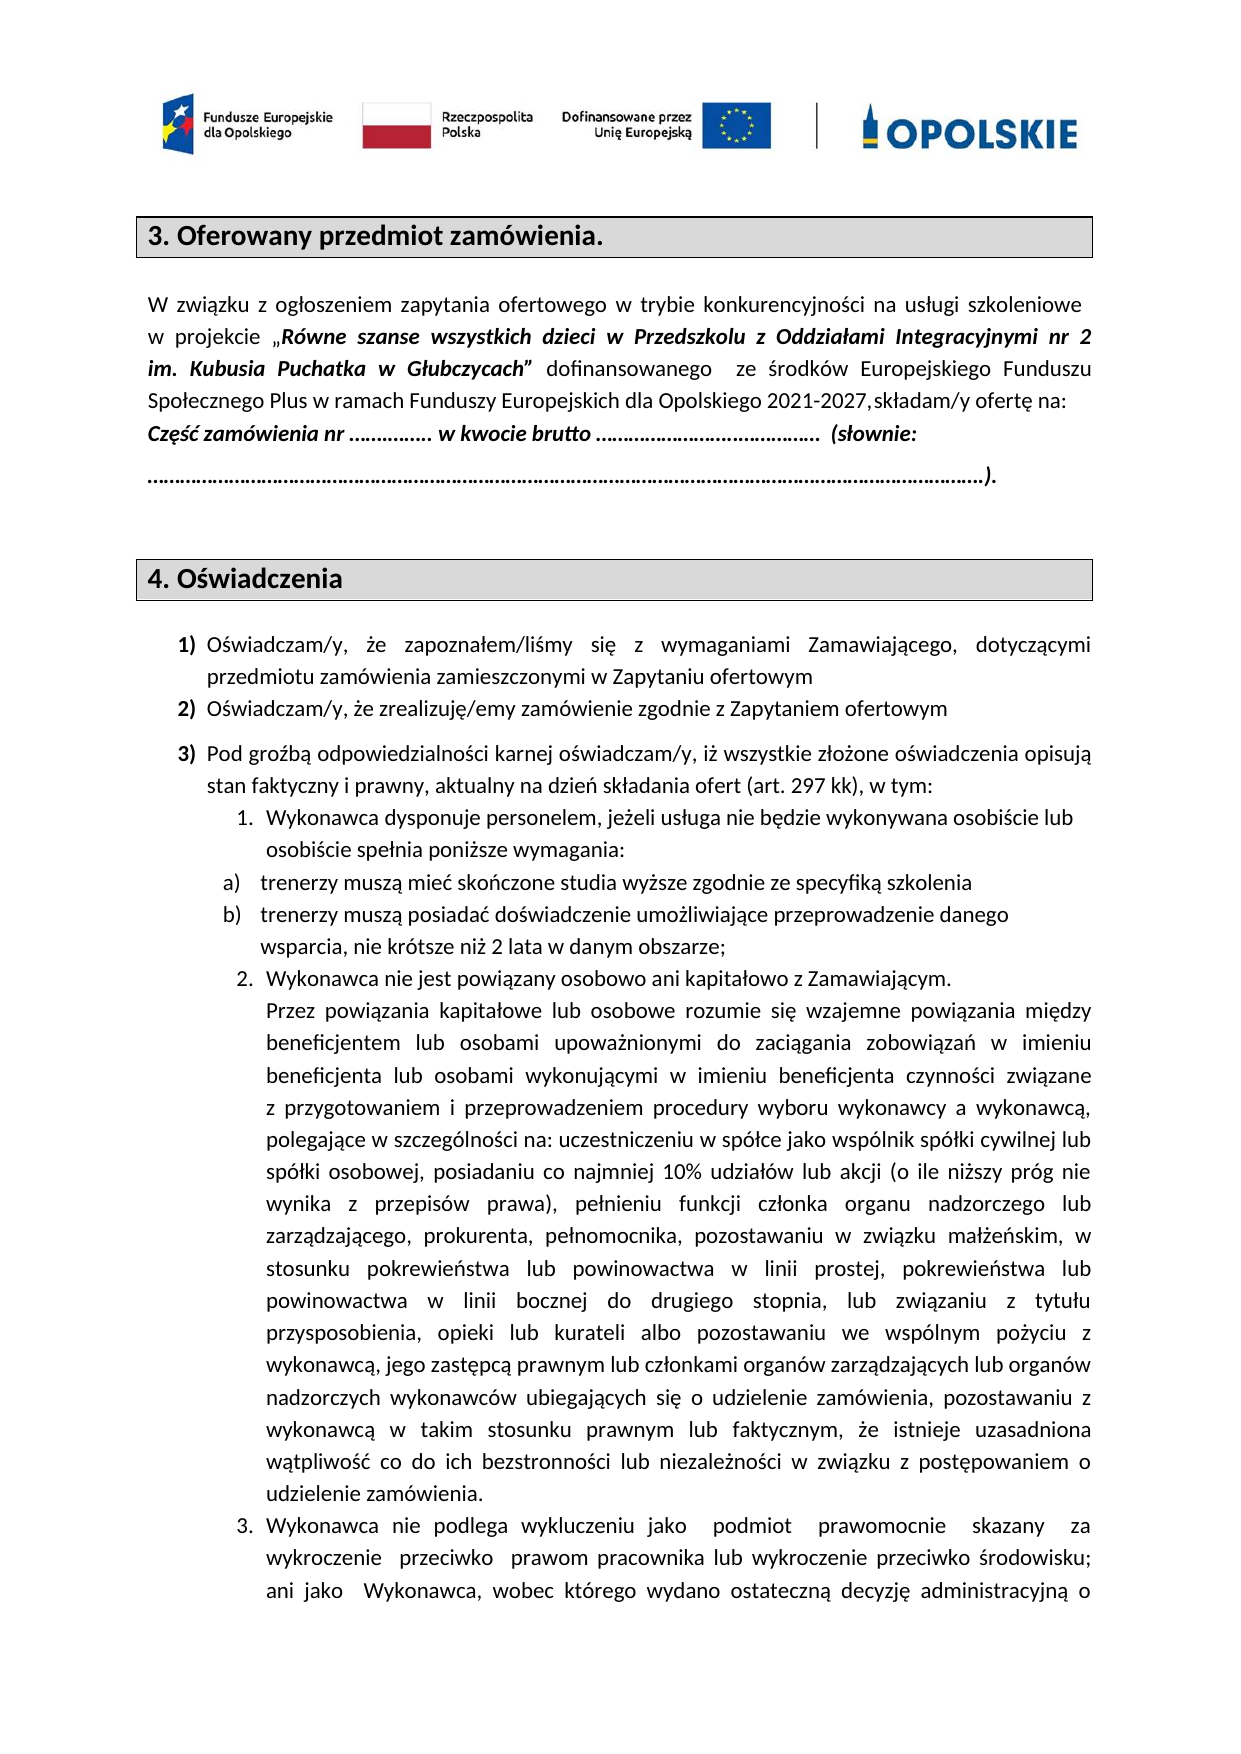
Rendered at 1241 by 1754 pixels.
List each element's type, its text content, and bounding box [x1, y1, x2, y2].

list Przez powiązania kapitałowe lub osobowe rozumie się wzajemne powiązania między beneficjentem lub osobami upoważnionymi do zaciągania zobowiązań w imieniu beneficjenta lub osobami wykonującymi w imieniu beneficjenta czynności związane z przygotowaniem i przeprowadzeniem procedury wyboru wykonawcy a wykonawcą, polegające w szczególności na: uczestniczeniu w spółce jako wspólnik spółki cywilnej lub spółki osobowej, posiadaniu co najmniej 10% udziałów lub akcji (o ile niższy próg nie wynika z przepisów prawa), pełnieniu funkcji członka organu nadzorczego lub zarządzającego, prokurenta, pełnomocnika, pozostawaniu w związku małżeńskim, w stosunku pokrewieństwa lub powinowactwa w linii prostej, pokrewieństwa lub powinowactwa w linii bocznej do drugiego stopnia, lub związaniu z tytułu przysposobienia, opieki lub kurateli albo pozostawaniu we wspólnym pożyciu z wykonawcą, jego zastępcą prawnym lub członkami organów zarządzających lub organów nadzorczych wykonawców ubiegających się o udzielenie zamówienia, pozostawaniu z wykonawcą w takim stosunku prawnym lub faktycznym, że istnieje uzasadniona wątpliwość co do ich bezstronności lub niezależności w związku z postępowaniem o udzielenie zamówienia. [266, 996, 1093, 1507]
list Wykonawca nie jest powiązany osobowo ani kapitałowo z Zamawiającym. [236, 964, 1093, 992]
table_header Oferowany przedmiot zamówienia. [137, 218, 1092, 257]
list Pod groźbą odpowiedzialności karnej oświadczam/y, iż wszystkie złożone oświadczenia opisują stan faktyczny i prawny, aktualny na dzień składania ofert (art. 297 kk), w tym: [177, 739, 1093, 799]
list trenerzy muszą posiadać doświadczenie umożliwiające przeprowadzenie danego wsparcia, nie krótsze niż 2 lata w danym obszarze; [223, 900, 1093, 960]
table_header Oświadczenia [137, 560, 1092, 599]
list Wykonawca dysponuje personelem, jeżeli usługa nie będzie wykonywana osobiście lub osobiście spełnia poniższe wymagania: [236, 803, 1093, 863]
picture [147, 73, 1093, 171]
list Oświadczam/y, że zapoznałem/liśmy się z wymaganiami Zamawiającego, dotyczącymi przedmiotu zamówienia zamieszczonymi w Zapytaniu ofertowym [177, 630, 1093, 690]
text W związku z ogłoszeniem zapytania ofertowego w trybie konkurencyjności na usługi szkoleniowe w projekcie „Równe szanse wszystkich dzieci w Przedszkolu z Oddziałami Integracyjnymi nr 2 im. Kubusia Puchatka w Głubczycach” dofinansowanego ze środków Europejskiego Funduszu Społecznego Plus w ramach Funduszy Europejskich dla Opolskiego 2021-2027,składam/y ofertę na: [148, 290, 1093, 415]
text Część zamówienia nr …….…….. w kwocie brutto ……………………..…………… (słownie:……………………………………………………………………………………………………………………………………….). [148, 419, 1093, 489]
list Oświadczam/y, że zrealizuję/emy zamówienie zgodnie z Zapytaniem ofertowym [177, 694, 1093, 722]
list trenerzy muszą mieć skończone studia wyższe zgodnie ze specyfiką szkolenia [223, 868, 1093, 896]
